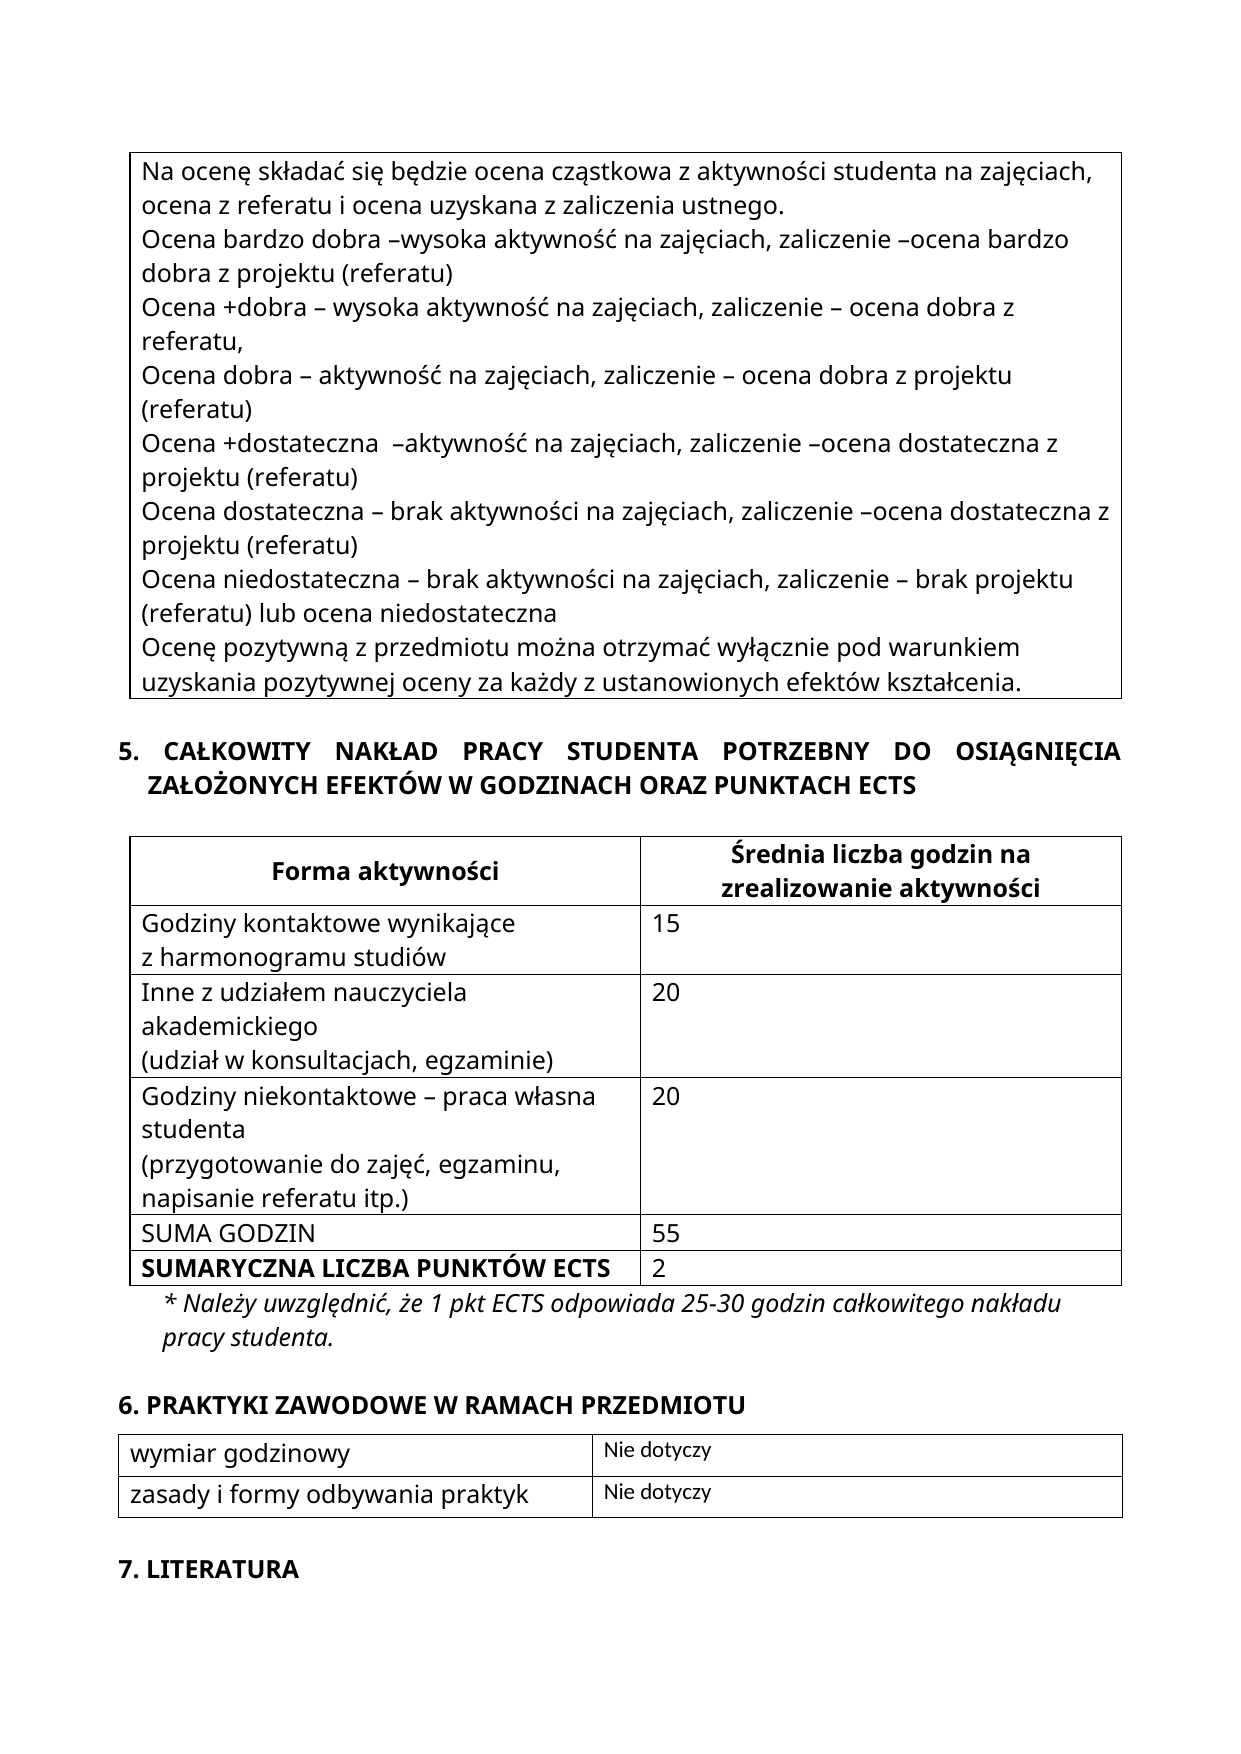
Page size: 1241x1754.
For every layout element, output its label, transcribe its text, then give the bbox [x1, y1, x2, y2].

table_cell Inne z udziałem nauczyciela akademickiego (udział w konsultacjach, egzaminie) [131, 975, 640, 1077]
text 6. PRAKTYKI ZAWODOWE W RAMACH PRZEDMIOTU [118, 1388, 1122, 1422]
text * Należy uwzględnić, że 1 pkt ECTS odpowiada 25-30 godzin całkowitego nakładu pracy studenta. [162, 1286, 1122, 1354]
text 5. CAŁKOWITY NAKŁAD PRACY STUDENTA POTRZEBNY DO OSIĄGNIĘCIA ZAŁOŻONYCH EFEKTÓW W GODZINACH ORAZ PUNKTACH ECTS [118, 733, 1122, 801]
table_header Nie dotyczy [593, 1435, 1122, 1476]
table_header wymiar godzinowy [119, 1435, 592, 1476]
table_cell 2 [641, 1251, 1121, 1284]
table_cell Godziny kontaktowe wynikające z harmonogramu studiów [131, 906, 640, 974]
table_cell SUMA GODZIN [131, 1215, 640, 1249]
table_header Forma aktywności [131, 837, 640, 905]
table_cell 20 [641, 975, 1121, 1077]
table_cell Nie dotyczy [593, 1477, 1122, 1517]
table_cell 15 [641, 906, 1121, 974]
table_cell zasady i formy odbywania praktyk [119, 1477, 592, 1517]
table_header Średnia liczba godzin na zrealizowanie aktywności [641, 837, 1121, 905]
table_cell SUMARYCZNA LICZBA PUNKTÓW ECTS [131, 1251, 640, 1284]
text 7. LITERATURA [118, 1552, 1122, 1586]
table_header Na ocenę składać się będzie ocena cząstkowa z aktywności studenta na zajęciach, ocena z referatu i ocena uzyskana z zaliczenia ustnego. Ocena bardzo dobra –wysoka aktywność na zajęciach, zaliczenie –ocena bardzo dobra z projektu (referatu) Ocena +dobra – wysoka aktywność na zajęciach, zaliczenie – ocena dobra z referatu, Ocena dobra – aktywność na zajęciach, zaliczenie – ocena dobra z projektu (referatu) Ocena +dostateczna –aktywność na zajęciach, zaliczenie –ocena dostateczna z projektu (referatu) Ocena dostateczna – brak aktywności na zajęciach, zaliczenie –ocena dostateczna z projektu (referatu) Ocena niedostateczna – brak aktywności na zajęciach, zaliczenie – brak projektu (referatu) lub ocena niedostateczna Ocenę pozytywną z przedmiotu można otrzymać wyłącznie pod warunkiem uzyskania pozytywnej oceny za każdy z ustanowionych efektów kształcenia. [131, 153, 1121, 698]
table_cell 55 [641, 1215, 1121, 1249]
table_cell Godziny niekontaktowe – praca własna studenta (przygotowanie do zajęć, egzaminu, napisanie referatu itp.) [131, 1078, 640, 1214]
table_cell 20 [641, 1078, 1121, 1214]
